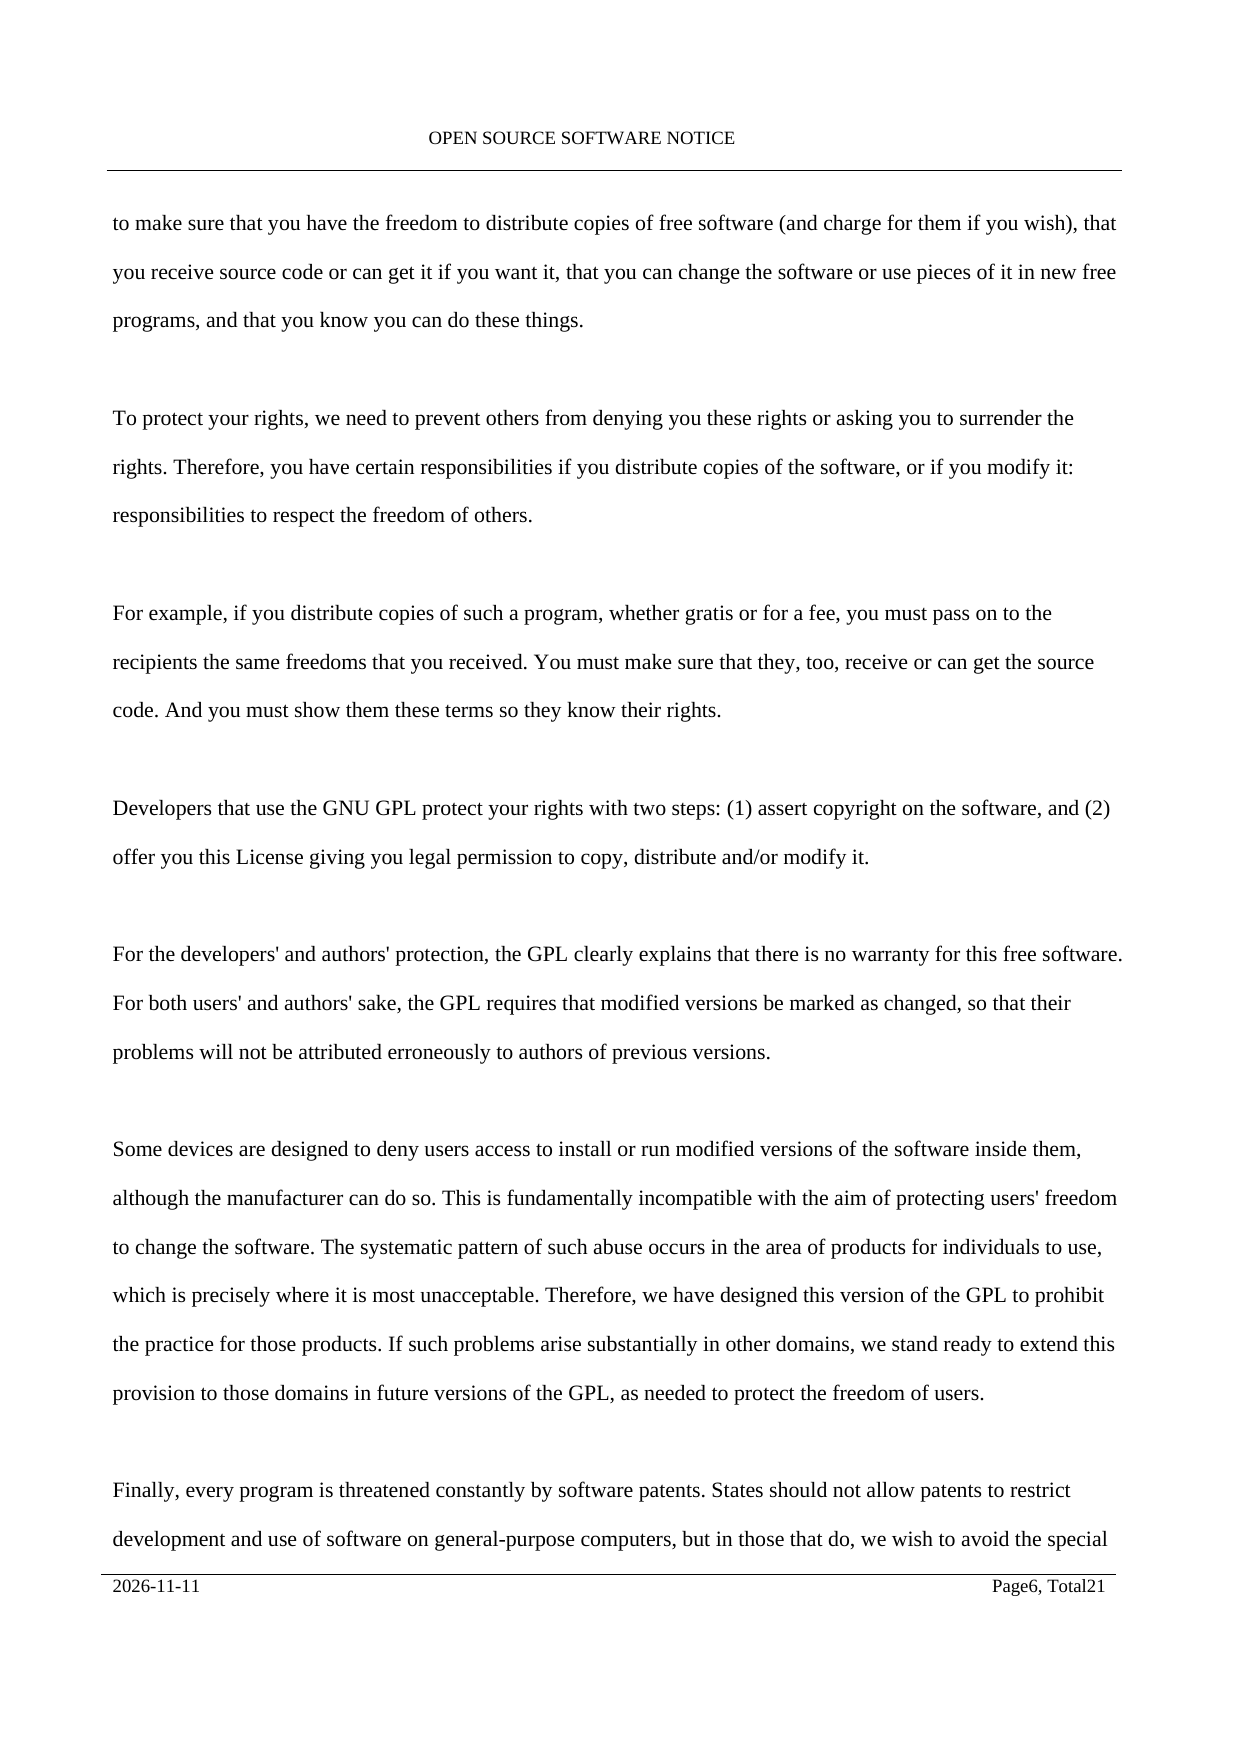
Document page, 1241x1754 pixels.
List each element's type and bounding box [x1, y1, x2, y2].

text [112, 206, 1128, 1555]
